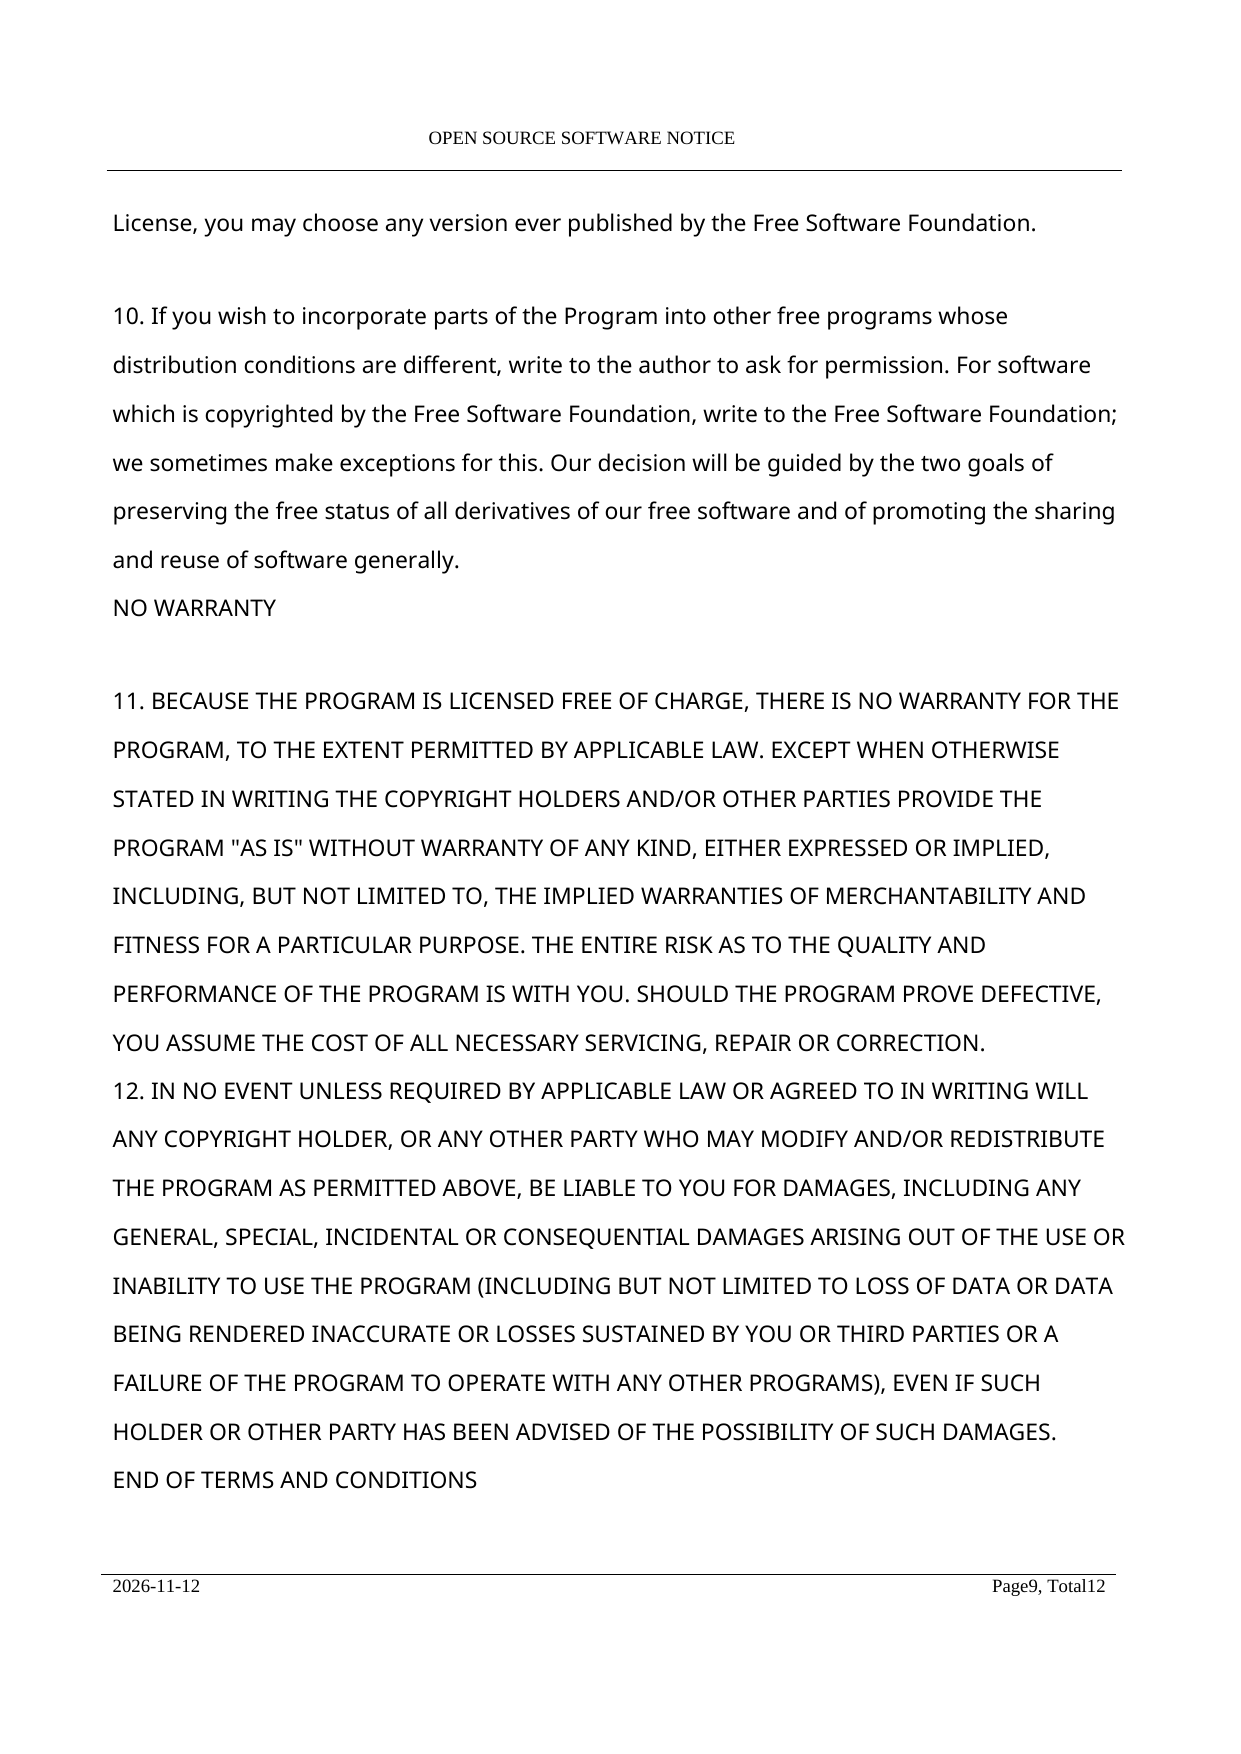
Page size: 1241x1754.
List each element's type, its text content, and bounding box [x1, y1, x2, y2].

text 11. BECAUSE THE PROGRAM IS LICENSED FREE OF CHARGE, THERE IS NO WARRANTY FOR THE PROGRAM, TO THE EXTENT PERMITTED BY APPLICABLE LAW. EXCEPT WHEN OTHERWISE STATED IN WRITING THE COPYRIGHT HOLDERS AND/OR OTHER PARTIES PROVIDE THE PROGRAM "AS IS" WITHOUT WARRANTY OF ANY KIND, EITHER EXPRESSED OR IMPLIED, INCLUDING, BUT NOT LIMITED TO, THE IMPLIED WARRANTIES OF MERCHANTABILITY AND FITNESS FOR A PARTICULAR PURPOSE. THE ENTIRE RISK AS TO THE QUALITY AND PERFORMANCE OF THE PROGRAM IS WITH YOU. SHOULD THE PROGRAM PROVE DEFECTIVE, YOU ASSUME THE COST OF ALL NECESSARY SERVICING, REPAIR OR CORRECTION. [112, 685, 1128, 1058]
text NO WARRANTY [112, 591, 1128, 624]
text 10. If you wish to incorporate parts of the Program into other free programs whose distribution conditions are different, write to the author to ask for permission. For software which is copyrighted by the Free Software Foundation, write to the Free Software Foundation; we sometimes make exceptions for this. Our decision will be guided by the two goals of preserving the free status of all derivatives of our free software and of promoting the sharing and reuse of software generally. [112, 299, 1128, 576]
text END OF TERMS AND CONDITIONS [112, 1463, 1128, 1496]
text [112, 206, 1128, 239]
text 12. IN NO EVENT UNLESS REQUIRED BY APPLICABLE LAW OR AGREED TO IN WRITING WILL ANY COPYRIGHT HOLDER, OR ANY OTHER PARTY WHO MAY MODIFY AND/OR REDISTRIBUTE THE PROGRAM AS PERMITTED ABOVE, BE LIABLE TO YOU FOR DAMAGES, INCLUDING ANY GENERAL, SPECIAL, INCIDENTAL OR CONSEQUENTIAL DAMAGES ARISING OUT OF THE USE OR INABILITY TO USE THE PROGRAM (INCLUDING BUT NOT LIMITED TO LOSS OF DATA OR DATA BEING RENDERED INACCURATE OR LOSSES SUSTAINED BY YOU OR THIRD PARTIES OR A FAILURE OF THE PROGRAM TO OPERATE WITH ANY OTHER PROGRAMS), EVEN IF SUCH HOLDER OR OTHER PARTY HAS BEEN ADVISED OF THE POSSIBILITY OF SUCH DAMAGES. [112, 1074, 1128, 1448]
